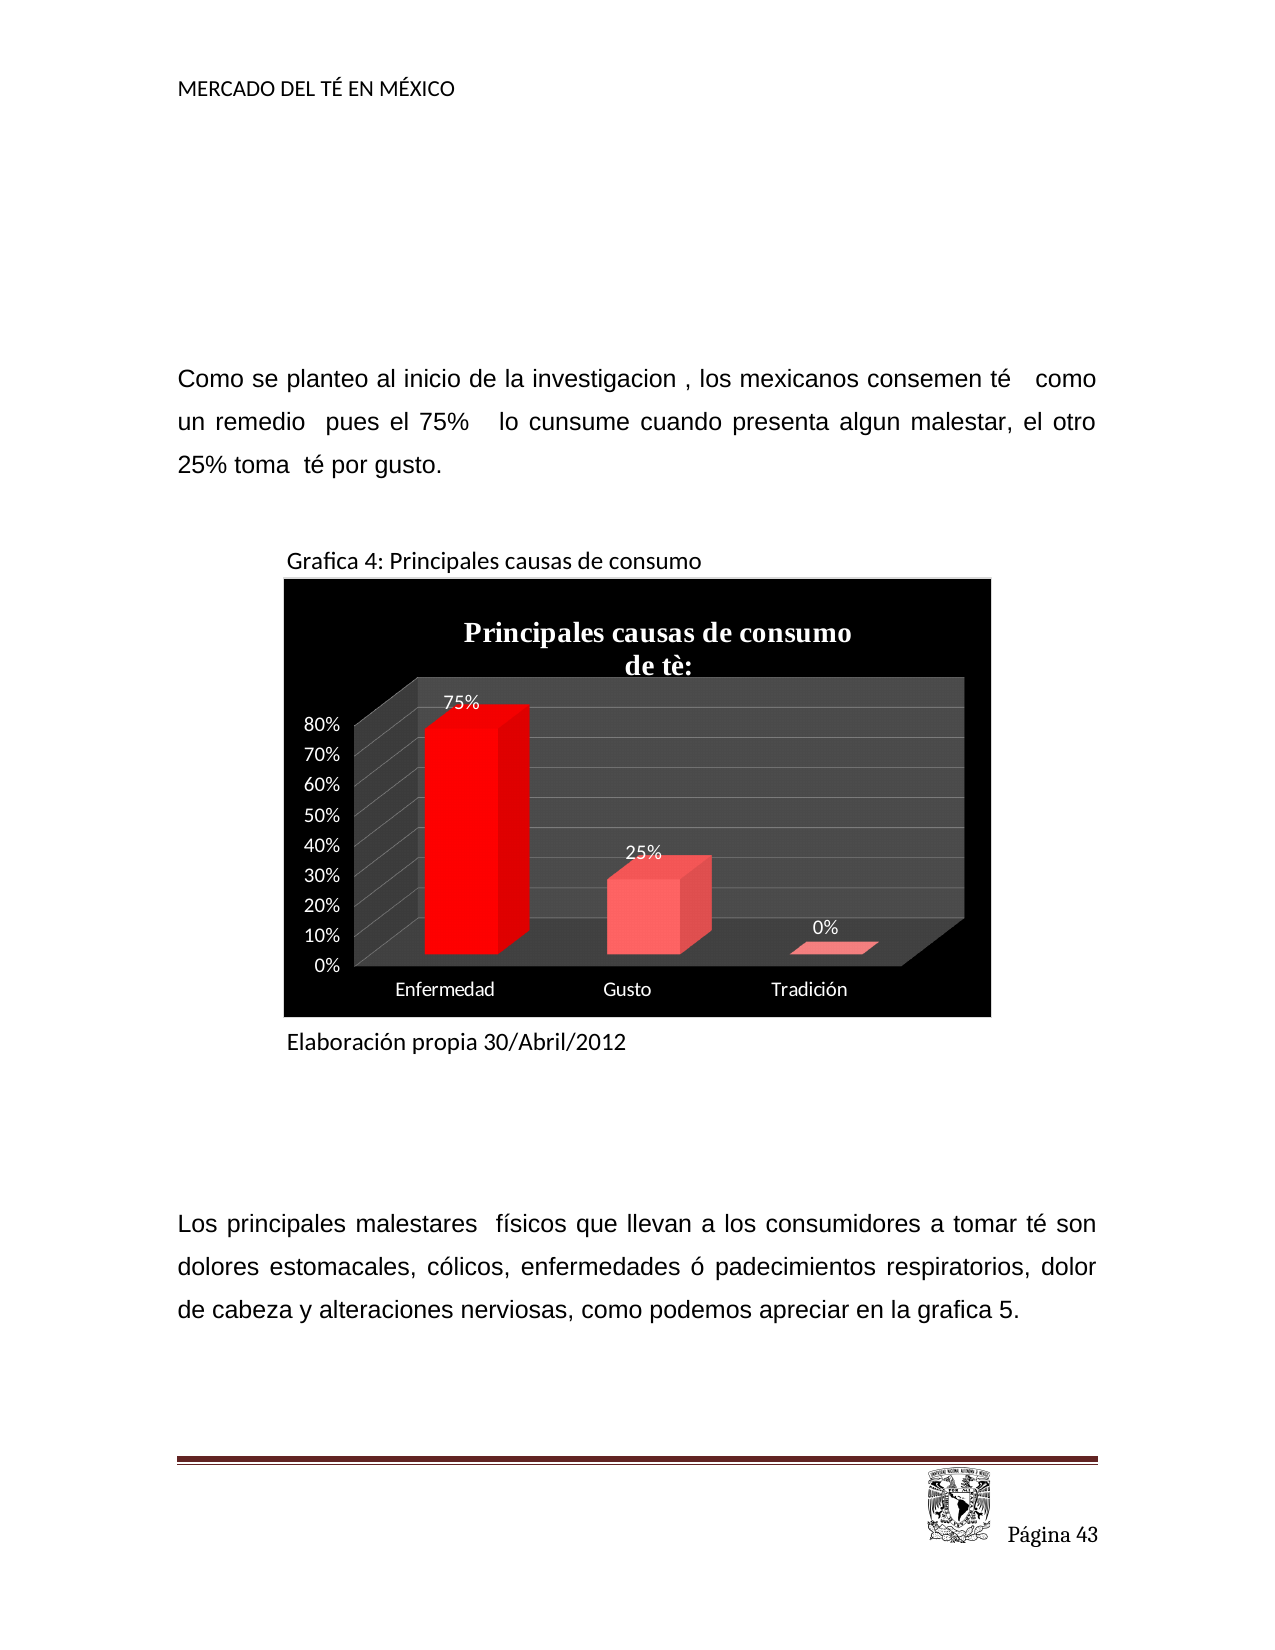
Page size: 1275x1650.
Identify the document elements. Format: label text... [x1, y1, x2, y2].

text Los principales malestares físicos que llevan a los consumidores a tomar té son dolores estomacales, cólicos, enfermedades ó padecimientos respiratorios, dolor de cabeza y alteraciones nerviosas, como podemos apreciar en la grafica 5. [177, 1209, 1098, 1324]
picture [927, 1467, 991, 1543]
text Como se planteo al inicio de la investigacion , los mexicanos consemen té como un remedio pues el 75% lo cunsume cuando presenta algun malestar, el otro 25% toma té por gusto. [177, 364, 1098, 479]
